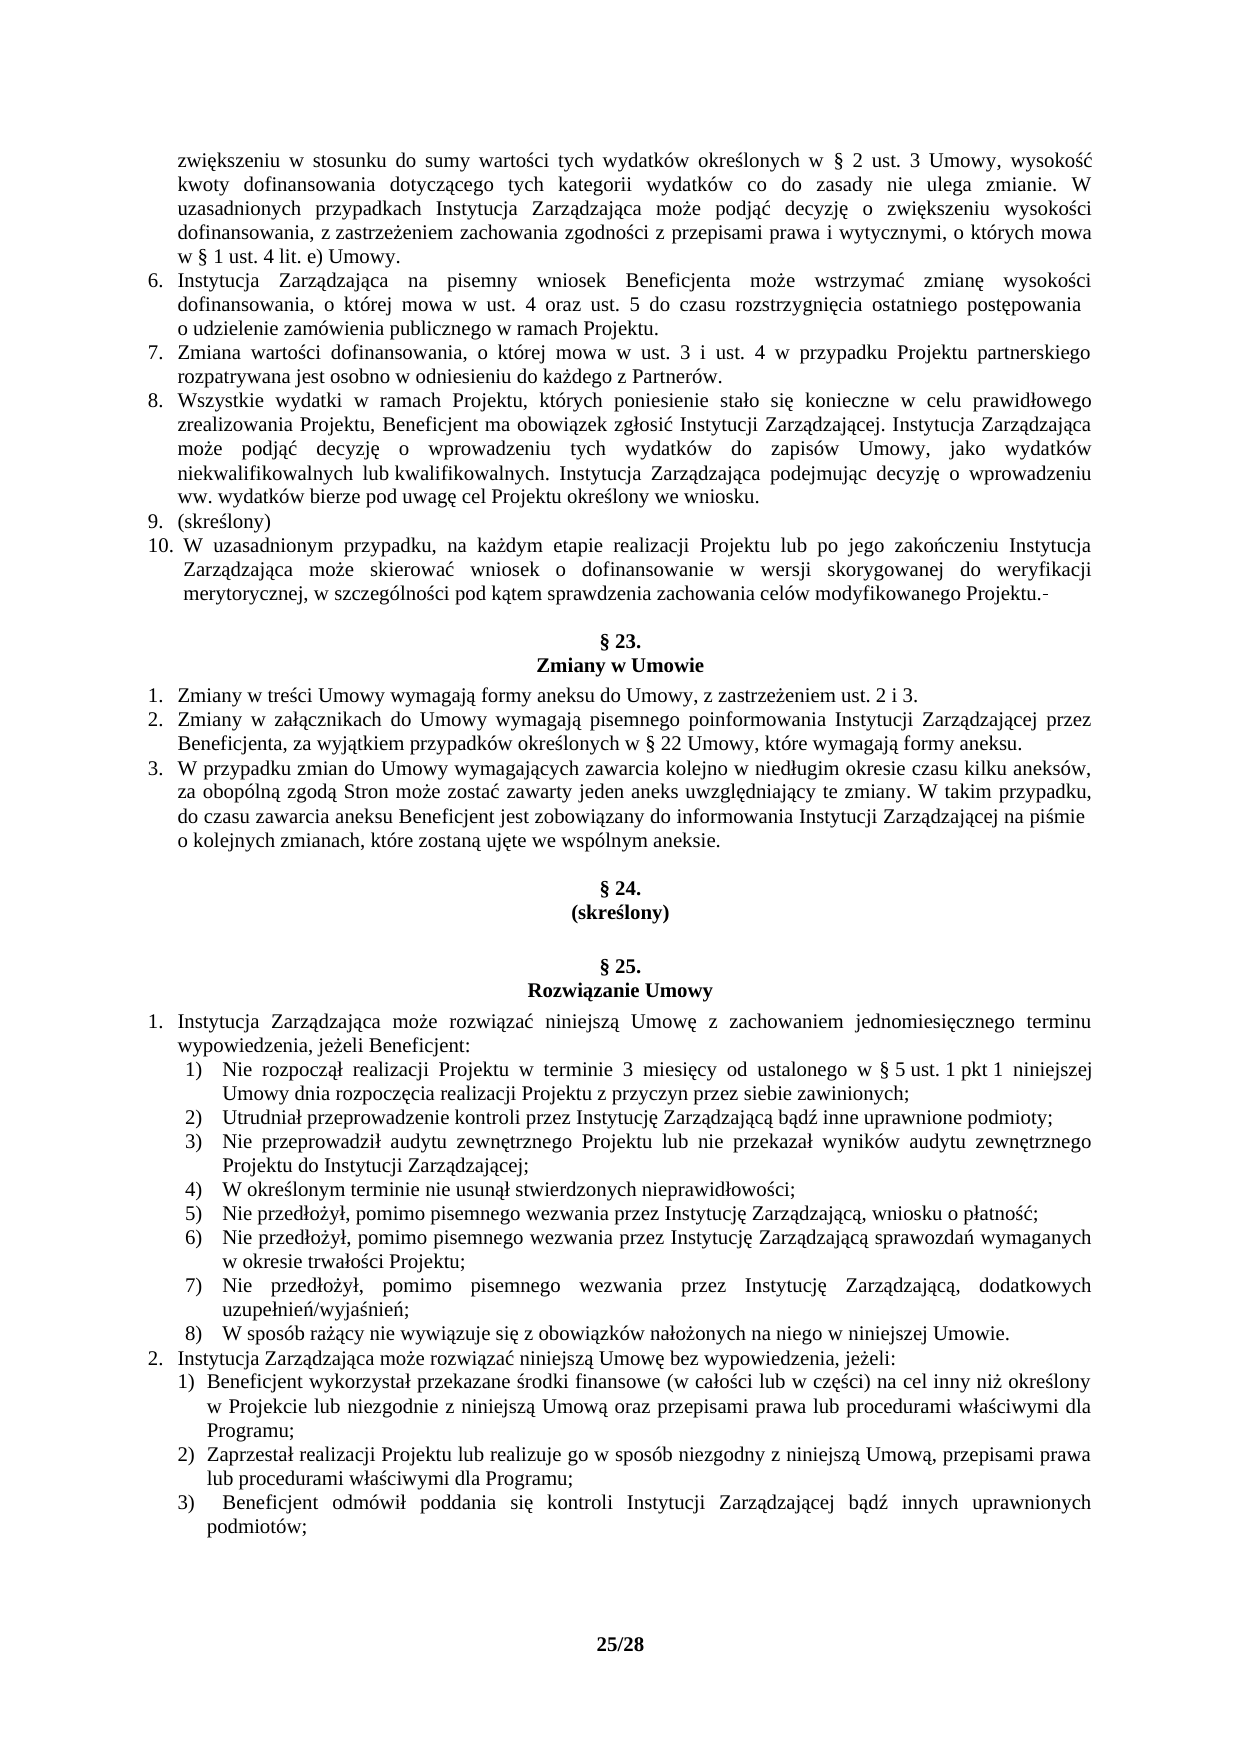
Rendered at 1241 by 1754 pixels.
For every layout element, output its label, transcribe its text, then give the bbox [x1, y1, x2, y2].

list Instytucja Zarządzająca na pisemny wniosek Beneficjenta może wstrzymać zmianę wysokości dofinansowania, o której mowa w ust. 4 oraz ust. 5 do czasu rozstrzygnięcia ostatniego postępowania o udzielenie zamówienia publicznego w ramach Projektu. [148, 268, 1093, 340]
list Instytucja Zarządzająca może rozwiązać niniejszą Umowę bez wypowiedzenia, jeżeli: [148, 1345, 1093, 1369]
list W określonym terminie nie usunął stwierdzonych nieprawidłowości; [185, 1177, 1093, 1201]
list Instytucja Zarządzająca może rozwiązać niniejszą Umowę z zachowaniem jednomiesięcznego terminu wypowiedzenia, jeżeli Beneficjent: [148, 1008, 1093, 1057]
subtitle § 25. Rozwiązanie Umowy [148, 954, 1093, 1002]
list Zmiany w załącznikach do Umowy wymagają pisemnego poinformowania Instytucji Zarządzającej przez Beneficjenta, za wyjątkiem przypadków określonych w § 22 Umowy, które wymagają formy aneksu. [148, 707, 1093, 755]
list Nie przedłożył, pomimo pisemnego wezwania przez Instytucję Zarządzającą, wniosku o płatność; [185, 1201, 1093, 1225]
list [148, 148, 1093, 268]
list W uzasadnionym przypadku, na każdym etapie realizacji Projektu lub po jego zakończeniu Instytucja Zarządzająca może skierować wniosek o dofinansowanie w wersji skorygowanej do weryfikacji merytorycznej, w szczególności pod kątem sprawdzenia zachowania celów modyfikowanego Projektu. [148, 533, 1093, 605]
list Zmiana wartości dofinansowania, o której mowa w ust. 3 i ust. 4 w przypadku Projektu partnerskiego rozpatrywana jest osobno w odniesieniu do każdego z Partnerów. [148, 340, 1093, 388]
subtitle § 24. (skreślony) [148, 876, 1093, 924]
list Nie rozpoczął realizacji Projektu w terminie 3 miesięcy od ustalonego w § 5 ust. 1 pkt 1 niniejszej Umowy dnia rozpoczęcia realizacji Projektu z przyczyn przez siebie zawinionych; [185, 1057, 1093, 1105]
list Nie przedłożył, pomimo pisemnego wezwania przez Instytucję Zarządzającą sprawozdań wymaganych w okresie trwałości Projektu; [185, 1225, 1093, 1273]
list Utrudniał przeprowadzenie kontroli przez Instytucję Zarządzającą bądź inne uprawnione podmioty; [185, 1105, 1093, 1129]
list Nie przeprowadził audytu zewnętrznego Projektu lub nie przekazał wyników audytu zewnętrznego Projektu do Instytucji Zarządzającej; [185, 1129, 1093, 1177]
list 2) Zaprzestał realizacji Projektu lub realizuje go w sposób niezgodny z niniejszą Umową, przepisami prawa lub procedurami właściwymi dla Programu; [177, 1442, 1093, 1490]
list (skreślony) [148, 508, 1093, 533]
text 3) Beneficjent odmówił poddania się kontroli Instytucji Zarządzającej bądź innych uprawnionych podmiotów; [177, 1490, 1093, 1538]
list Zmiany w treści Umowy wymagają formy aneksu do Umowy, z zastrzeżeniem ust. 2 i 3. [148, 683, 1093, 707]
list W sposób rażący nie wywiązuje się z obowiązków nałożonych na niego w niniejszej Umowie. [185, 1321, 1093, 1345]
subtitle § 23. Zmiany w Umowie [148, 629, 1093, 677]
list Nie przedłożył, pomimo pisemnego wezwania przez Instytucję Zarządzającą, dodatkowych uzupełnień/wyjaśnień; [185, 1273, 1093, 1321]
list Beneficjent wykorzystał przekazane środki finansowe (w całości lub w części) na cel inny niż określony w Projekcie lub niezgodnie z niniejszą Umową oraz przepisami prawa lub procedurami właściwymi dla Programu; [177, 1369, 1093, 1442]
list W przypadku zmian do Umowy wymagających zawarcia kolejno w niedługim okresie czasu kilku aneksów, za obopólną zgodą Stron może zostać zawarty jeden aneks uwzględniający te zmiany. W takim przypadku, do czasu zawarcia aneksu Beneficjent jest zobowiązany do informowania Instytucji Zarządzającej na piśmie o kolejnych zmianach, które zostaną ujęte we wspólnym aneksie. [148, 755, 1093, 852]
list Wszystkie wydatki w ramach Projektu, których poniesienie stało się konieczne w celu prawidłowego zrealizowania Projektu, Beneficjent ma obowiązek zgłosić Instytucji Zarządzającej. Instytucja Zarządzająca może podjąć decyzję o wprowadzeniu tych wydatków do zapisów Umowy, jako wydatków niekwalifikowalnych lub kwalifikowalnych. Instytucja Zarządzająca podejmując decyzję o wprowadzeniu ww. wydatków bierze pod uwagę cel Projektu określony we wniosku. [148, 388, 1093, 508]
